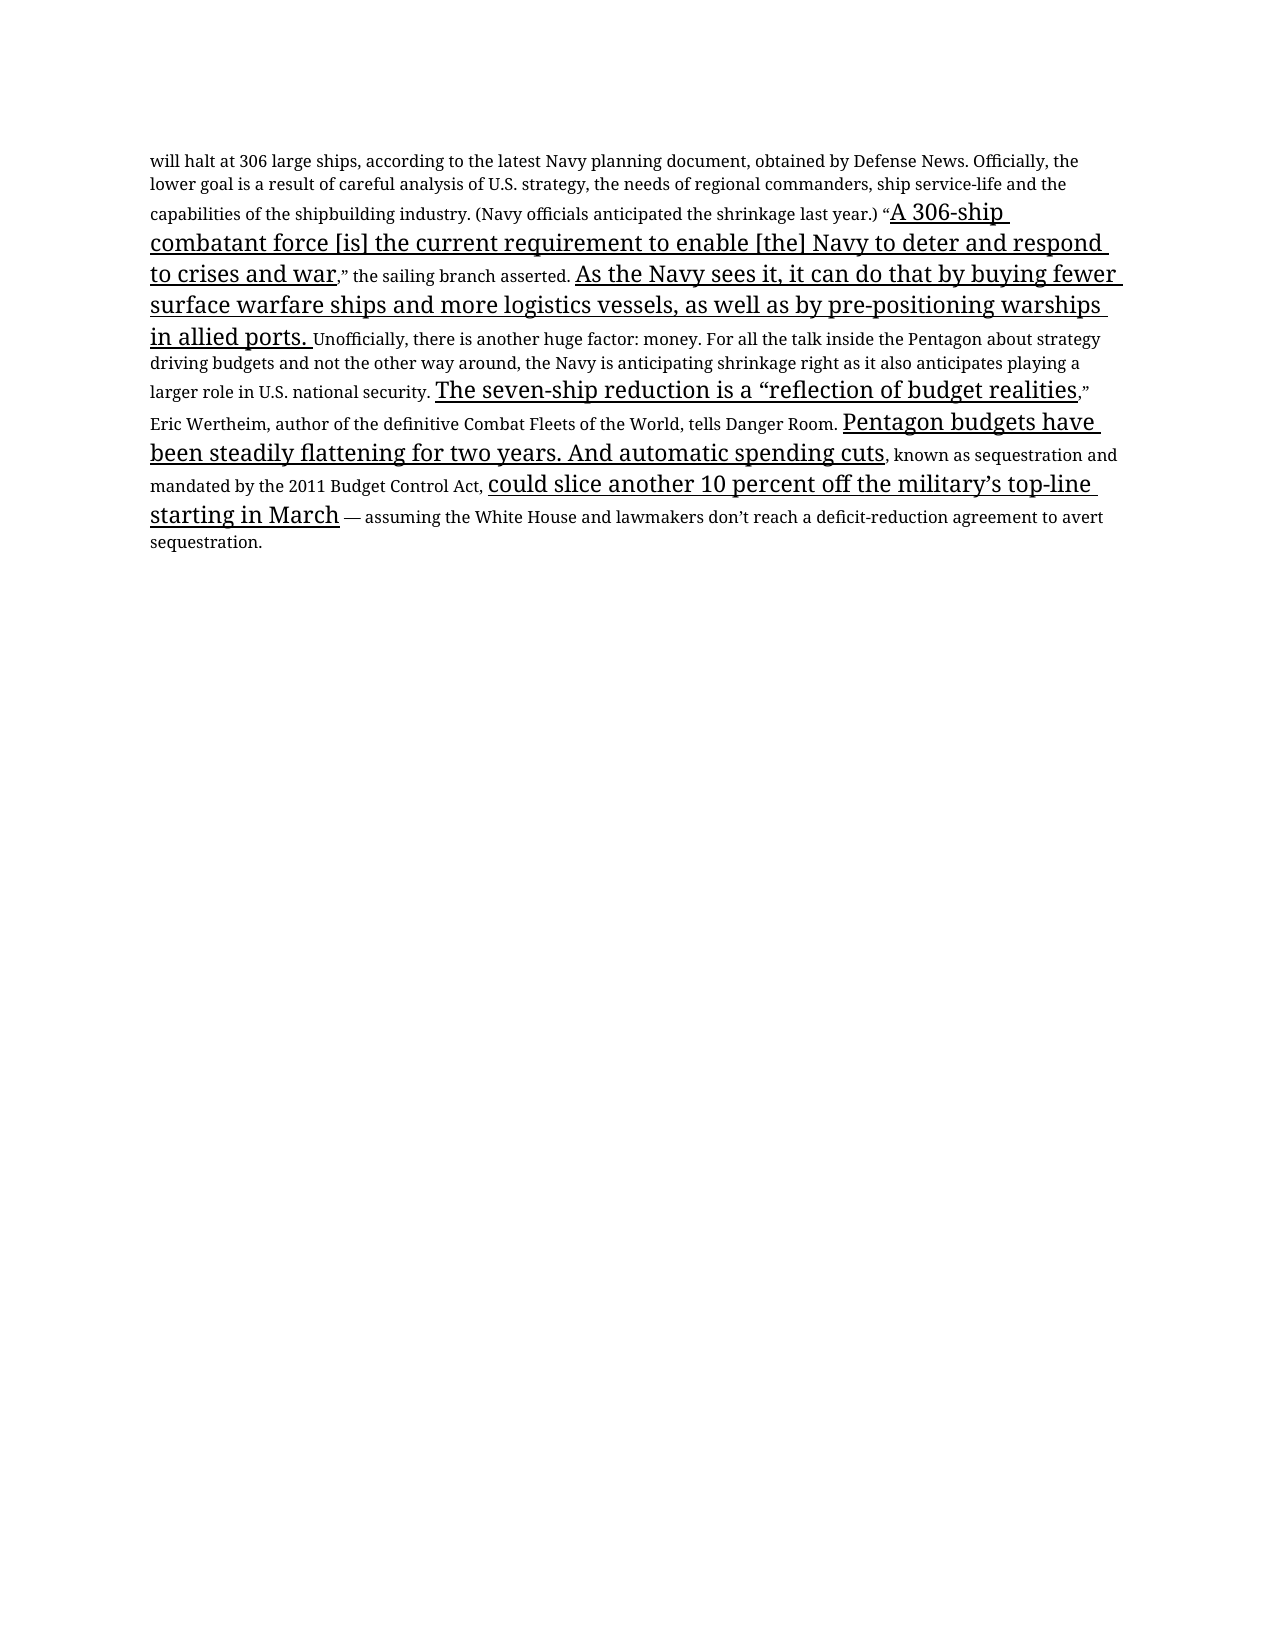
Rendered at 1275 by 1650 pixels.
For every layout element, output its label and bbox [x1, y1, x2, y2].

text [150, 150, 1125, 553]
